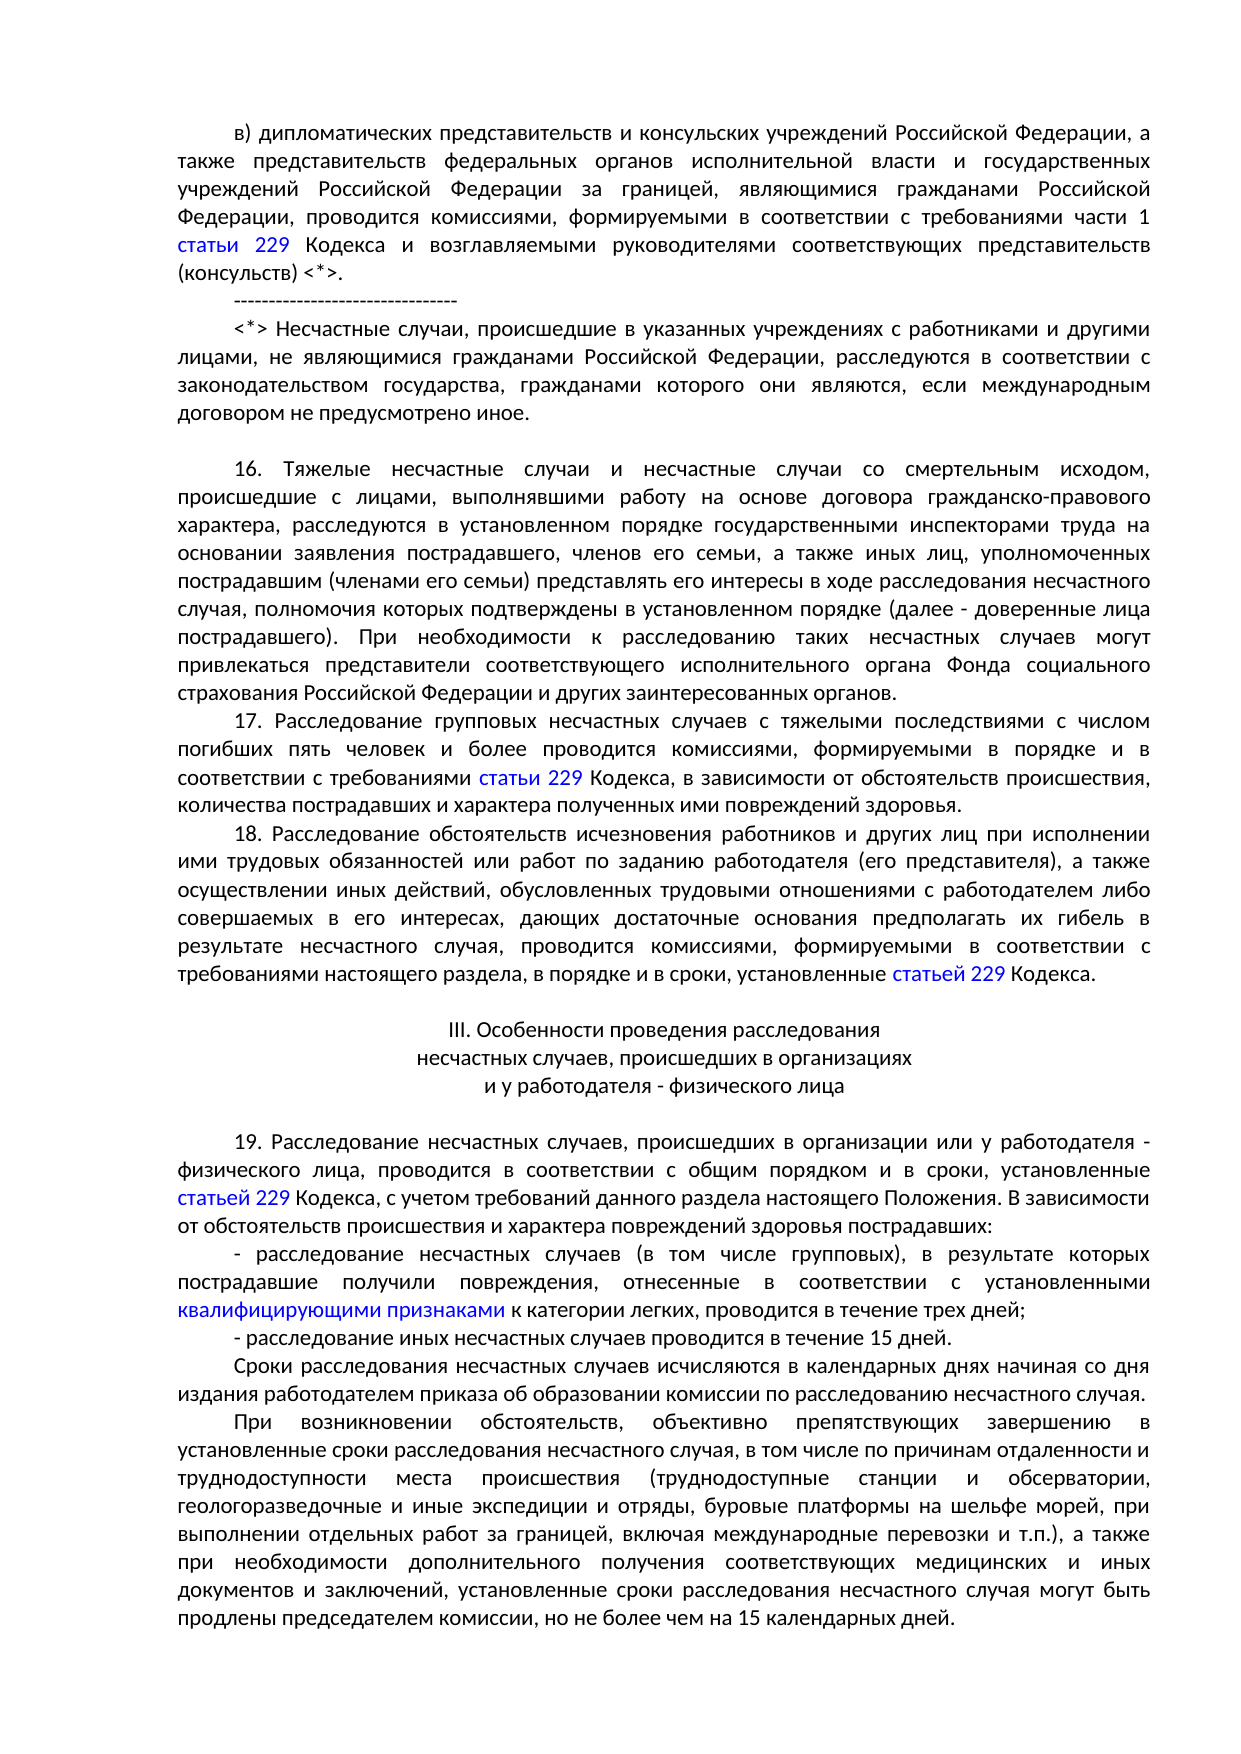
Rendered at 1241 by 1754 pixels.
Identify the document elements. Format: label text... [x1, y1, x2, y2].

text При возникновении обстоятельств, объективно препятствующих завершению в установленные сроки расследования несчастного случая, в том числе по причинам отдаленности и труднодоступности места происшествия (труднодоступные станции и обсерватории, геологоразведочные и иные экспедиции и отряды, буровые платформы на шельфе морей, при выполнении отдельных работ за границей, включая международные перевозки и т.п.), а также при необходимости дополнительного получения соответствующих медицинских и иных документов и заключений, установленные сроки расследования несчастного случая могут быть продлены председателем комиссии, но не более чем на 15 календарных дней. [177, 1407, 1152, 1631]
text несчастных случаев, происшедших в организациях [177, 1043, 1152, 1071]
text <*> Несчастные случаи, происшедшие в указанных учреждениях с работниками и другими лицами, не являющимися гражданами Российской Федерации, расследуются в соответствии с законодательством государства, гражданами которого они являются, если международным договором не предусмотрено иное. [177, 314, 1152, 426]
text 18. Расследование обстоятельств исчезновения работников и других лиц при исполнении ими трудовых обязанностей или работ по заданию работодателя (его представителя), а также осуществлении иных действий, обусловленных трудовыми отношениями с работодателем либо совершаемых в его интересах, дающих достаточные основания предполагать их гибель в результате несчастного случая, проводится комиссиями, формируемыми в соответствии с требованиями настоящего раздела, в порядке и в сроки, установленные статьей 229 Кодекса. [177, 819, 1152, 987]
text - расследование несчастных случаев (в том числе групповых), в результате которых пострадавшие получили повреждения, отнесенные в соответствии с установленными квалифицирующими признаками к категории легких, проводится в течение трех дней; [177, 1239, 1152, 1323]
text -------------------------------- [177, 286, 1152, 314]
text 19. Расследование несчастных случаев, происшедших в организации или у работодателя - физического лица, проводится в соответствии с общим порядком и в сроки, установленные статьей 229 Кодекса, с учетом требований данного раздела настоящего Положения. В зависимости от обстоятельств происшествия и характера повреждений здоровья пострадавших: [177, 1127, 1152, 1239]
text 17. Расследование групповых несчастных случаев с тяжелыми последствиями с числом погибших пять человек и более проводится комиссиями, формируемыми в порядке и в соответствии с требованиями статьи 229 Кодекса, в зависимости от обстоятельств происшествия, количества пострадавших и характера полученных ими повреждений здоровья. [177, 707, 1152, 819]
text - расследование иных несчастных случаев проводится в течение 15 дней. [177, 1323, 1152, 1351]
text и у работодателя - физического лица [177, 1071, 1152, 1099]
text III. Особенности проведения расследования [177, 1015, 1152, 1043]
text Сроки расследования несчастных случаев исчисляются в календарных днях начиная со дня издания работодателем приказа об образовании комиссии по расследованию несчастного случая. [177, 1351, 1152, 1407]
text 16. Тяжелые несчастные случаи и несчастные случаи со смертельным исходом, происшедшие с лицами, выполнявшими работу на основе договора гражданско-правового характера, расследуются в установленном порядке государственными инспекторами труда на основании заявления пострадавшего, членов его семьи, а также иных лиц, уполномоченных пострадавшим (членами его семьи) представлять его интересы в ходе расследования несчастного случая, полномочия которых подтверждены в установленном порядке (далее - доверенные лица пострадавшего). При необходимости к расследованию таких несчастных случаев могут привлекаться представители соответствующего исполнительного органа Фонда социального страхования Российской Федерации и других заинтересованных органов. [177, 454, 1152, 707]
text в) дипломатических представительств и консульских учреждений Российской Федерации, а также представительств федеральных органов исполнительной власти и государственных учреждений Российской Федерации за границей, являющимися гражданами Российской Федерации, проводится комиссиями, формируемыми в соответствии с требованиями части 1 статьи 229 Кодекса и возглавляемыми руководителями соответствующих представительств (консульств) <*>. [177, 118, 1152, 286]
